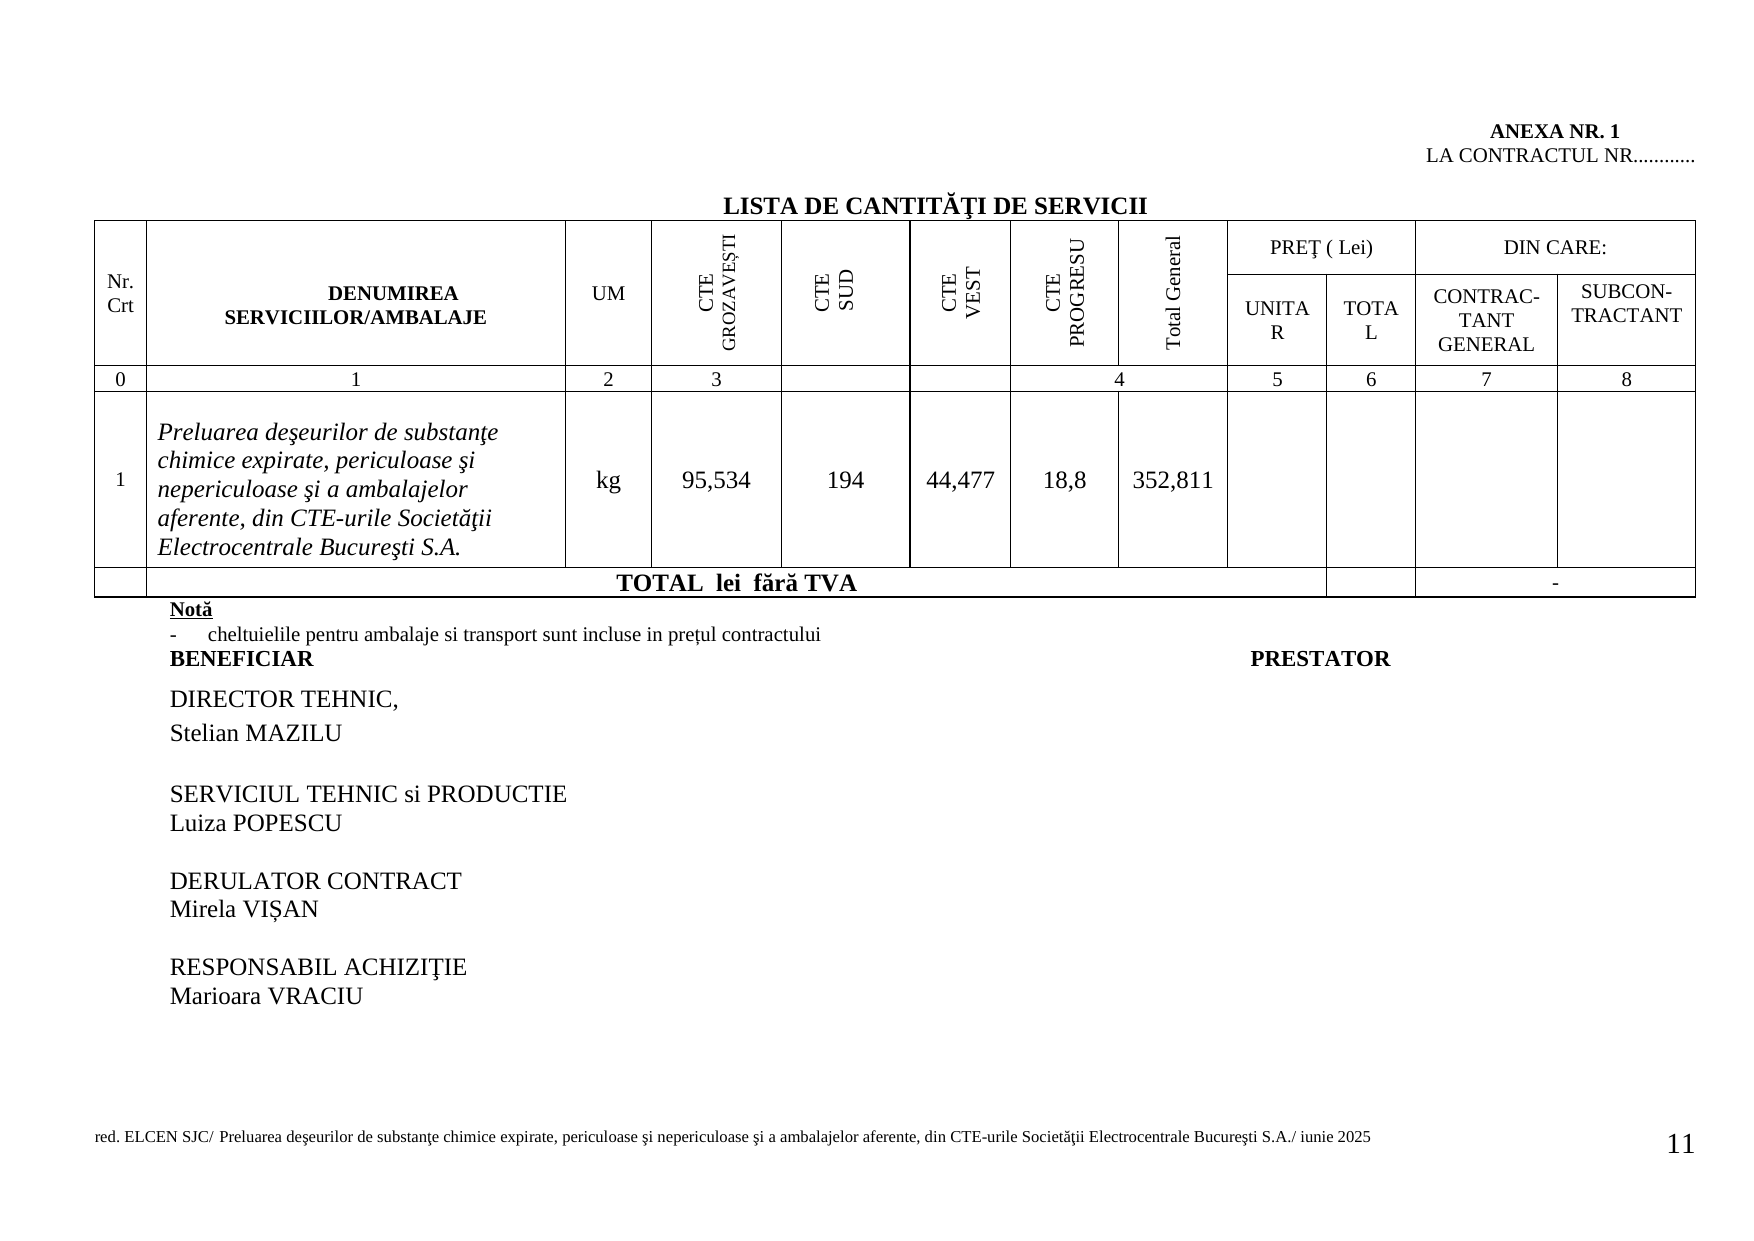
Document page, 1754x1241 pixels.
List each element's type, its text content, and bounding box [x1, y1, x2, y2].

table_cell [911, 366, 1010, 391]
table_cell [95, 568, 146, 596]
table_cell UNITAR [1228, 275, 1326, 365]
table_header CTE PROGRESU [1011, 221, 1118, 365]
table_cell [1558, 392, 1695, 567]
text DIRECTOR TEHNIC, [94, 684, 1695, 713]
table_header DENUMIREA SERVICIILOR/AMBALAJE [147, 221, 565, 365]
text ANEXA NR. 1 [94, 119, 1695, 143]
text - cheltuielile pentru ambalaje si transport sunt incluse in prețul contractului [94, 621, 1695, 646]
table_cell 18,8 [1011, 392, 1118, 567]
table_cell 95,534 [652, 392, 781, 567]
table_cell 6 [1327, 366, 1415, 391]
text RESPONSABIL ACHIZIŢIE [94, 952, 1695, 981]
table_cell 1 [95, 392, 146, 567]
table_cell 2 [566, 366, 651, 391]
table_cell [1327, 568, 1415, 596]
text BENEFICIAR PRESTATOR [94, 646, 1695, 672]
table_cell [1327, 392, 1415, 567]
text SERVICIUL TEHNIC si PRODUCTIE [94, 779, 1695, 808]
subtitle LISTA DE CANTITĂŢI DE SERVICII [94, 191, 1695, 220]
text Marioara VRACIU [94, 981, 1695, 1009]
table_cell 3 [652, 366, 781, 391]
table_cell [782, 366, 909, 391]
table_cell CONTRAC-TANT GENERAL [1416, 275, 1557, 365]
table_cell kg [566, 392, 651, 567]
table_cell 4 [1011, 366, 1227, 391]
text Stelian MAZILU [94, 718, 1695, 746]
table_cell 8 [1558, 366, 1695, 391]
table_cell 5 [1228, 366, 1326, 391]
table_cell 194 [782, 392, 909, 567]
table_cell - [1416, 568, 1695, 596]
table_cell [1416, 392, 1557, 567]
table_cell 1 [147, 366, 565, 391]
table_cell TOTAL lei fără TVA [147, 568, 1326, 596]
table_header PREŢ ( Lei) [1228, 221, 1415, 273]
table_cell 0 [95, 366, 146, 391]
text LA CONTRACTUL NR............ [94, 143, 1695, 167]
table_cell SUBCON-TRACTANT [1558, 275, 1695, 365]
table_header CTE VEST [911, 221, 1010, 365]
text DERULATOR CONTRACT [94, 866, 1695, 894]
table_header Total General [1119, 221, 1227, 365]
text Mirela VIȘAN [94, 894, 1695, 923]
table_cell 352,811 [1119, 392, 1227, 567]
table_cell [1228, 392, 1326, 567]
text Luiza POPESCU [94, 808, 1695, 837]
table_cell Preluarea deşeurilor de substanţe chimice expirate, periculoase şi nepericuloase şi a ambalajelor aferente, din CTE-urile Societăţii Electrocentrale Bucureşti S.A. [147, 392, 565, 567]
table_cell TOTAL [1327, 275, 1415, 365]
table_header CTE SUD [782, 221, 909, 365]
table_header CTE GROZAVEȘTI [652, 221, 781, 365]
table_header DIN CARE: [1416, 221, 1695, 273]
table_header Nr. Crt [95, 221, 146, 365]
table_cell 7 [1416, 366, 1557, 391]
table_header UM [566, 221, 651, 365]
table_cell 44,477 [911, 392, 1010, 567]
text Notă [94, 598, 1695, 621]
